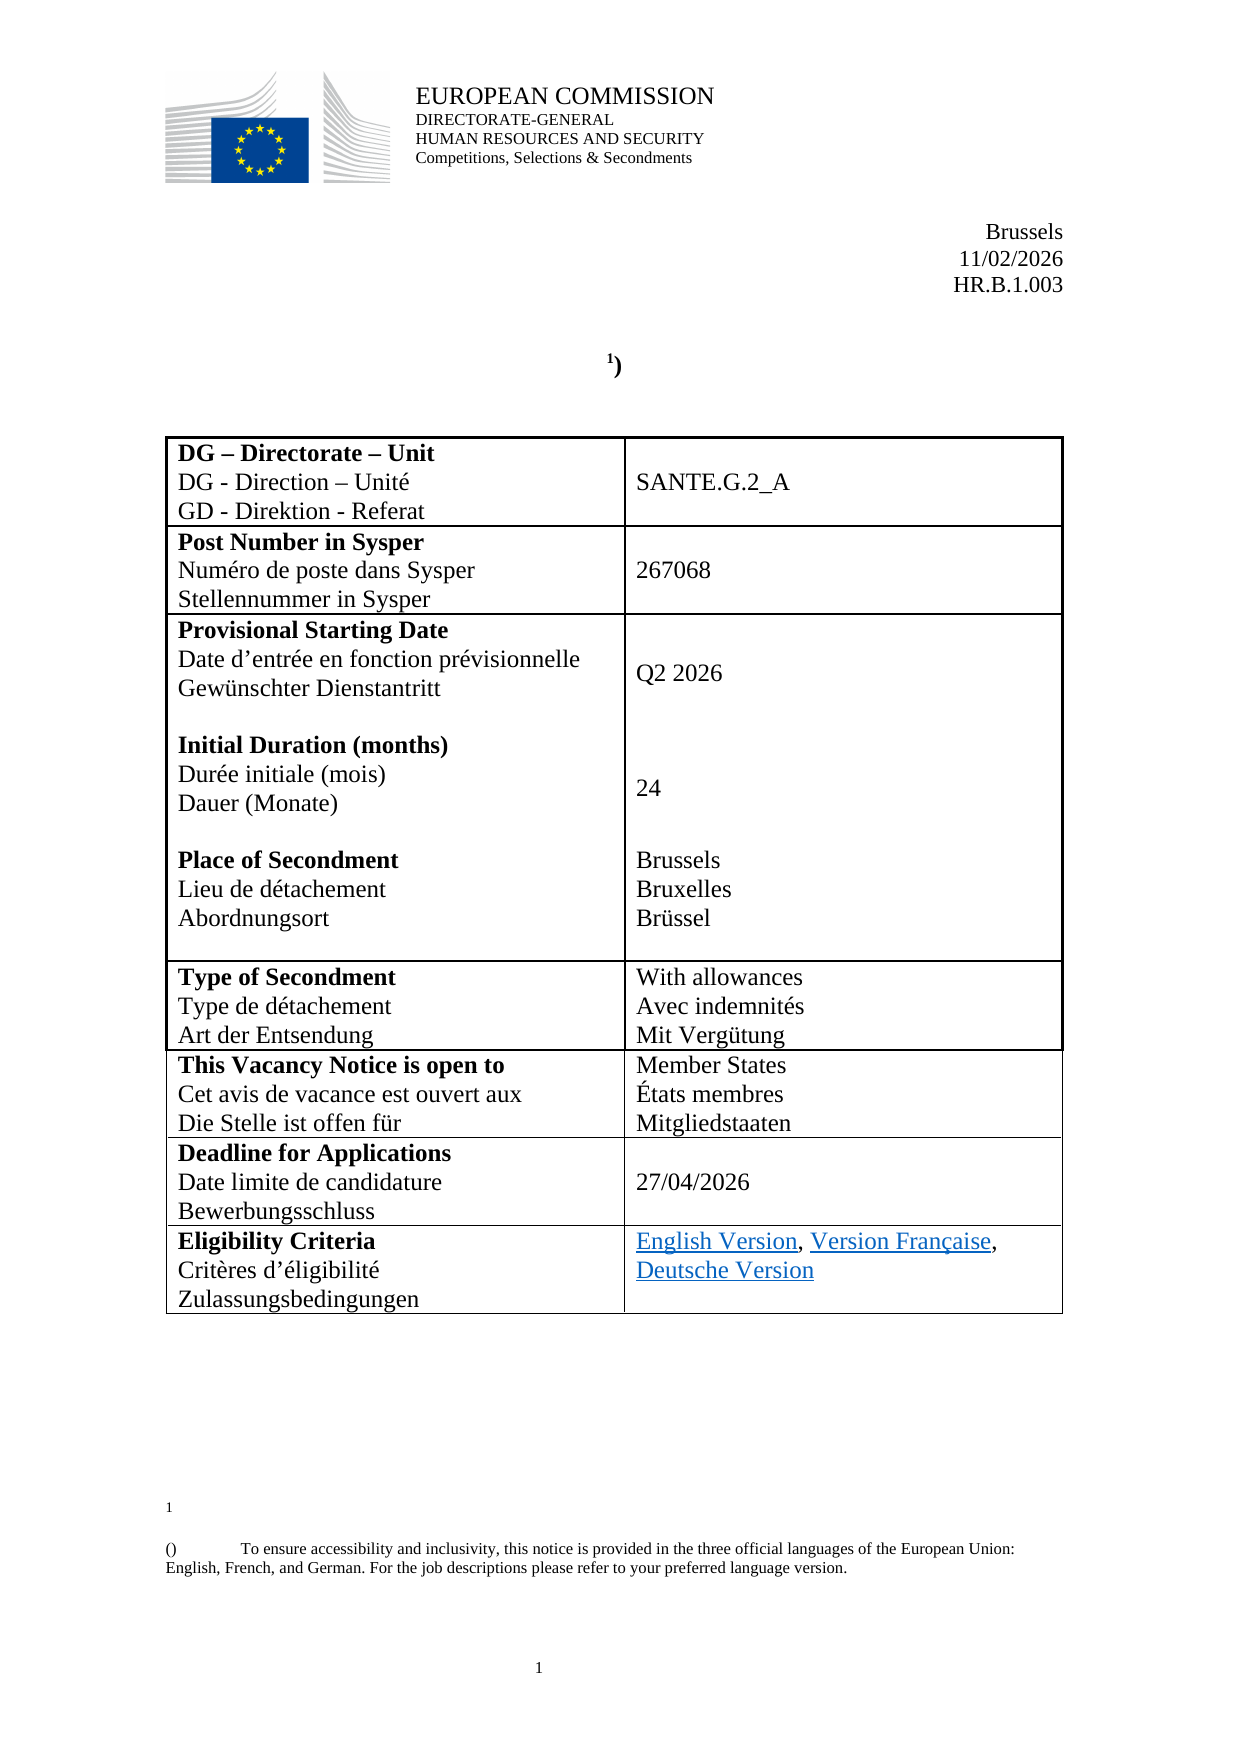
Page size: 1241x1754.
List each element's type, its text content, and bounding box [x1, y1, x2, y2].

table_cell 27/04/2026 [625, 1137, 1062, 1224]
table_cell Initial Duration (months) Durée initiale (mois) Dauer (Monate) [168, 730, 624, 845]
table_cell Type of Secondment Type de détachement Art der Entsendung [168, 962, 624, 1048]
table_cell Deadline for Applications Date limite de candidature Bewerbungsschluss [167, 1138, 624, 1224]
text 11/02/2026 [165, 245, 1063, 271]
table_cell Brussels Bruxelles Brüssel [626, 845, 1061, 960]
table_cell 24 [626, 730, 1061, 845]
table_cell 267068 [626, 527, 1061, 613]
text Brussels [165, 134, 1063, 245]
table_cell Q2 2026 [626, 615, 1061, 730]
text HR.B.1.003 [165, 271, 1063, 297]
table_cell Member States États membres Mitgliedstaaten [625, 1051, 1062, 1137]
table_cell Provisional Starting Date Date d’entrée en fonction prévisionnelle Gewünschter Dienstantritt [168, 615, 624, 730]
table_header SANTE.G.2_A [626, 439, 1061, 525]
picture [165, 71, 391, 183]
table_cell English Version, Version Française, Deutsche Version [625, 1225, 1062, 1312]
table_cell Eligibility Criteria Critères d’éligibilité Zulassungsbedingungen [167, 1226, 624, 1312]
table_cell Post Number in Sysper Numéro de poste dans Sysper Stellennummer in Sysper [168, 527, 624, 613]
table_cell This Vacancy Notice is open to Cet avis de vacance est ouvert aux Die Stelle ist offen für [167, 1051, 624, 1137]
table_cell With allowances Avec indemnités Mit Vergütung [626, 962, 1061, 1048]
table_cell Place of Secondment Lieu de détachement Abordnungsort [168, 845, 624, 960]
table_header DG – Directorate – Unit DG - Direction – Unité GD - Direktion - Referat [168, 439, 624, 525]
